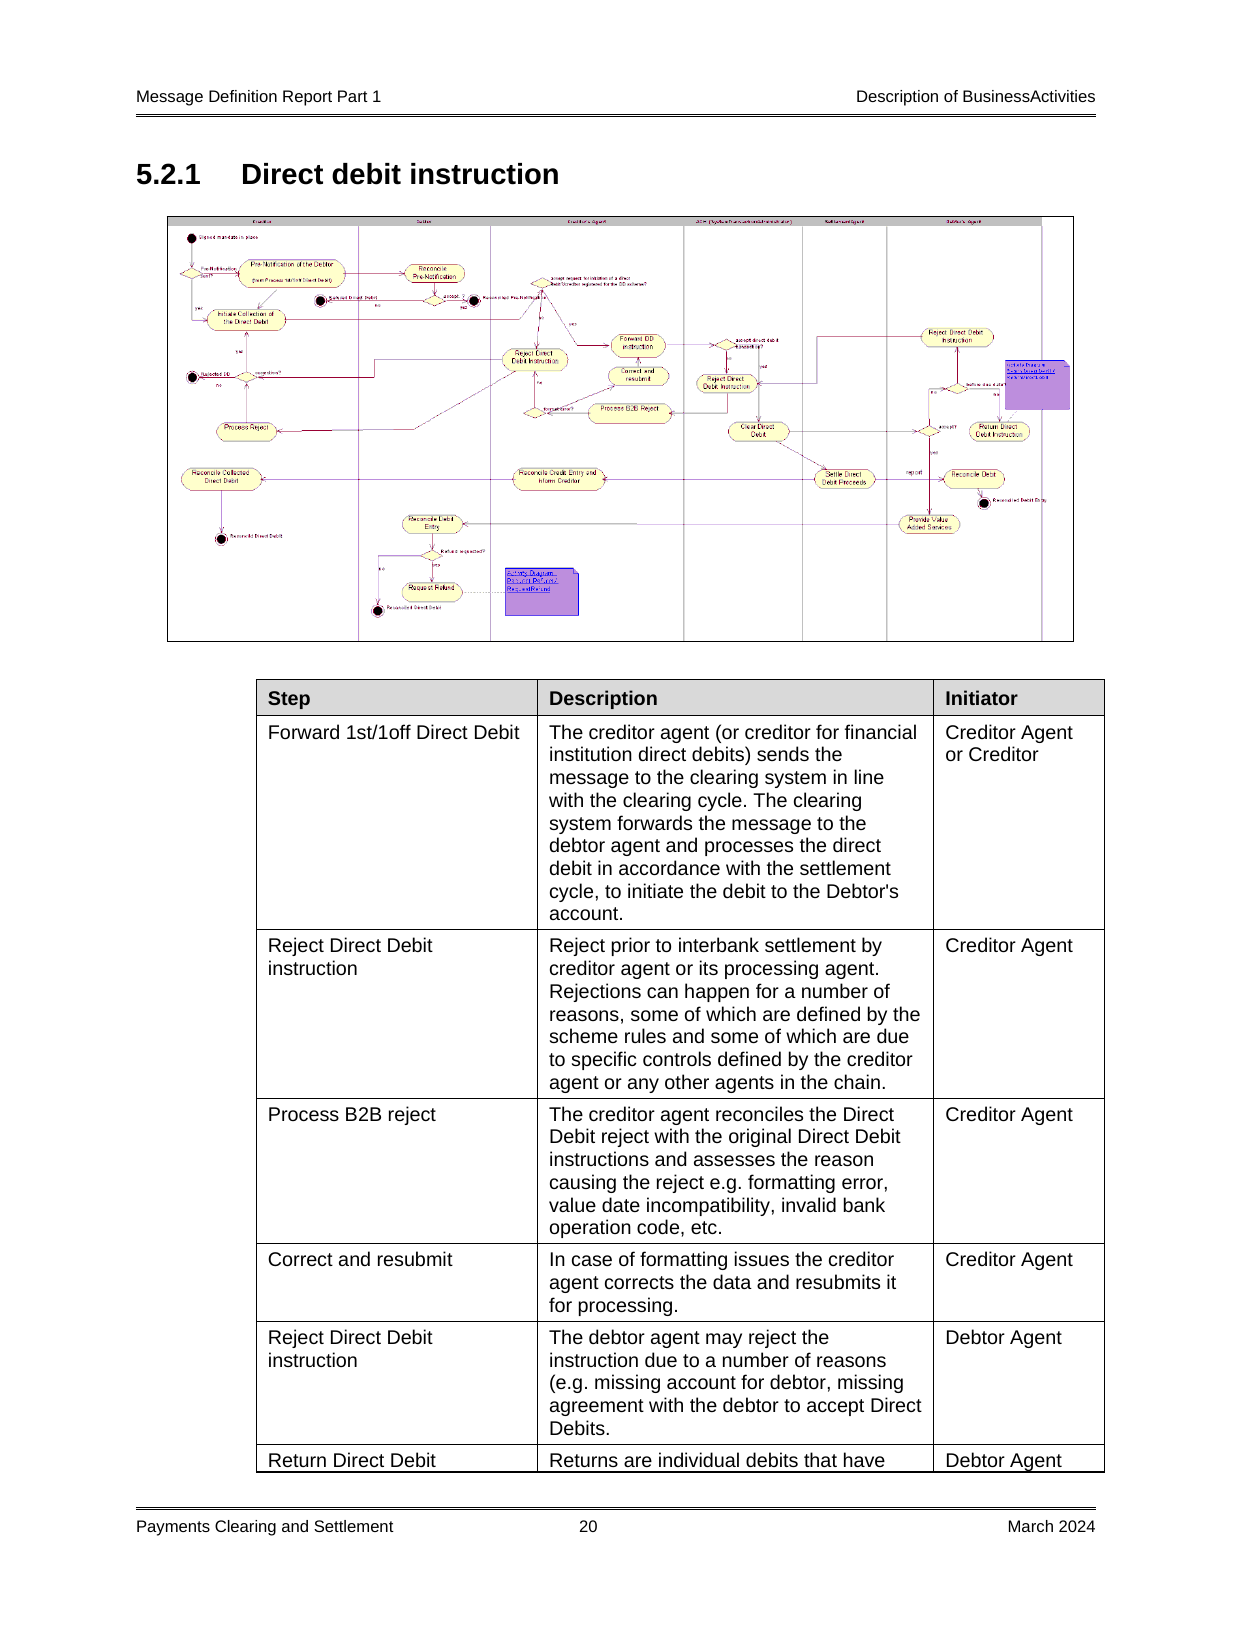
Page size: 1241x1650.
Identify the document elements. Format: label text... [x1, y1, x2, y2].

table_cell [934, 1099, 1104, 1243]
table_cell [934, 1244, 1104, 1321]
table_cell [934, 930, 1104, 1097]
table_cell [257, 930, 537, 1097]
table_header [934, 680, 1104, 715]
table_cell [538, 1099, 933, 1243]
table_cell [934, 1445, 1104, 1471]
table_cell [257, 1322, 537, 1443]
subtitle Direct debit instruction [136, 157, 1104, 191]
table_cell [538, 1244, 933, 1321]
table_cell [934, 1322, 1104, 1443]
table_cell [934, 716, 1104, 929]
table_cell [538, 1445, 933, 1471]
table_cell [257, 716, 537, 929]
picture [168, 217, 1073, 641]
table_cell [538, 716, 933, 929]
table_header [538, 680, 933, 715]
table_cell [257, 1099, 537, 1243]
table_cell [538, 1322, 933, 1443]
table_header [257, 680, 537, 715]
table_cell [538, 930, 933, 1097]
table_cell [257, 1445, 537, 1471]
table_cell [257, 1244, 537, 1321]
